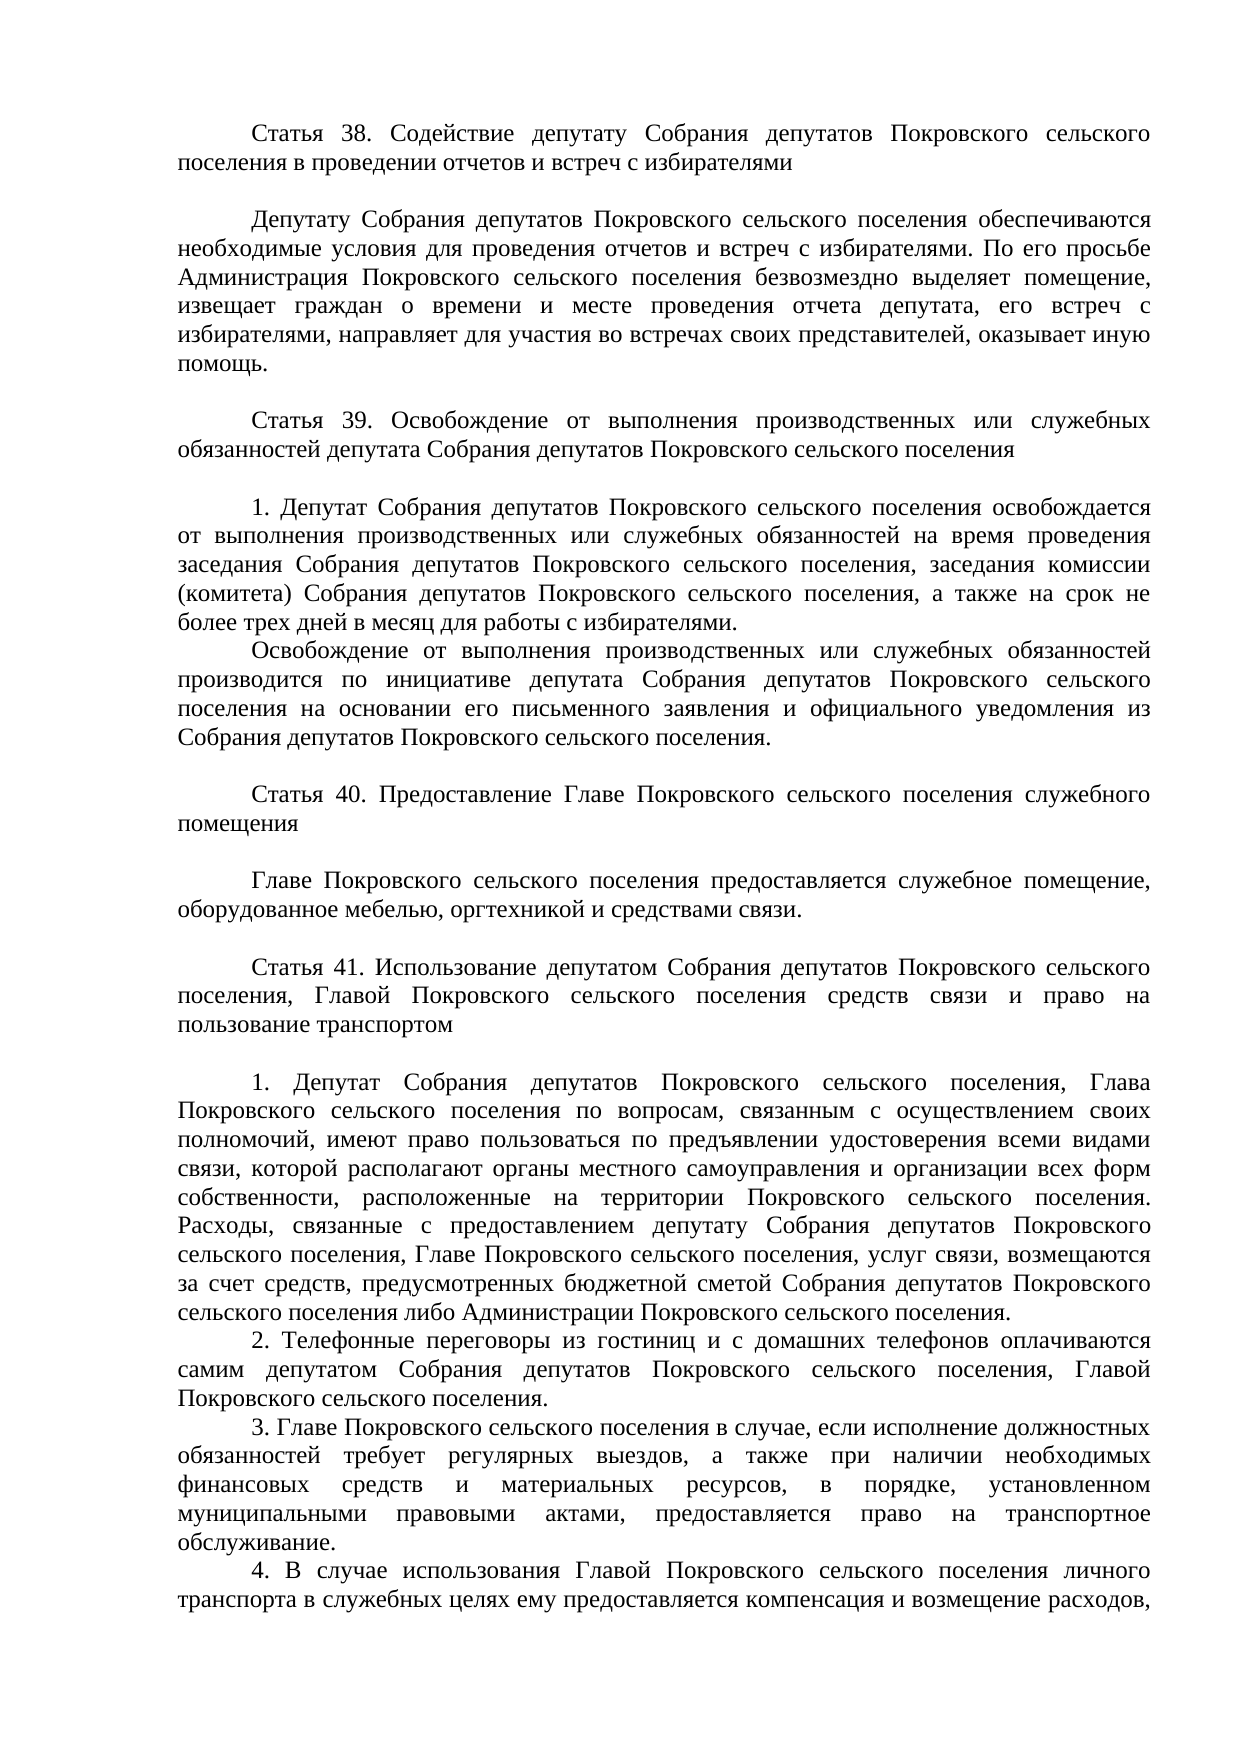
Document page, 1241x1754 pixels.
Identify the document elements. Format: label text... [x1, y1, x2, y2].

text Освобождение от выполнения производственных или служебных обязанностей производится по инициативе депутата Собрания депутатов Покровского сельского поселения на основании его письменного заявления и официального уведомления из Собрания депутатов Покровского сельского поселения. [177, 636, 1152, 751]
text 1. Депутат Собрания депутатов Покровского сельского поселения, Глава Покровского сельского поселения по вопросам, связанным с осуществлением своих полномочий, имеют право пользоваться по предъявлении удостоверения всеми видами связи, которой располагают органы местного самоуправления и организации всех форм собственности, расположенные на территории Покровского сельского поселения. Расходы, связанные с предоставлением депутату Собрания депутатов Покровского сельского поселения, Главе Покровского сельского поселения, услуг связи, возмещаются за счет средств, предусмотренных бюджетной сметой Собрания депутатов Покровского сельского поселения либо Администрации Покровского сельского поселения. [177, 1067, 1152, 1326]
text Главе Покровского сельского поселения предоставляется служебное помещение, оборудованное мебелью, оргтехникой и средствами связи. [177, 866, 1152, 923]
text 2. Телефонные переговоры из гостиниц и с домашних телефонов оплачиваются самим депутатом Собрания депутатов Покровского сельского поселения, Главой Покровского сельского поселения. [177, 1326, 1152, 1412]
text Депутату Собрания депутатов Покровского сельского поселения обеспечиваются необходимые условия для проведения отчетов и встреч с избирателями. По его просьбе Администрация Покровского сельского поселения безвозмездно выделяет помещение, извещает граждан о времени и месте проведения отчета депутата, его встреч с избирателями, направляет для участия во встречах своих представителей, оказывает иную помощь. [177, 204, 1152, 377]
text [177, 1556, 1152, 1613]
text 1. Депутат Собрания депутатов Покровского сельского поселения освобождается от выполнения производственных или служебных обязанностей на время проведения заседания Собрания депутатов Покровского сельского поселения, заседания комиссии (комитета) Собрания депутатов Покровского сельского поселения, а также на срок не более трех дней в месяц для работы с избирателями. [177, 492, 1152, 636]
text Статья 41. Использование депутатом Собрания депутатов Покровского сельского поселения, Главой Покровского сельского поселения средств связи и право на пользование транспортом [177, 952, 1152, 1038]
text 3. Главе Покровского сельского поселения в случае, если исполнение должностных обязанностей требует регулярных выездов, а также при наличии необходимых финансовых средств и материальных ресурсов, в порядке, установленном муниципальными правовыми актами, предоставляется право на транспортное обслуживание. [177, 1412, 1152, 1556]
text Статья 39. Освобождение от выполнения производственных или служебных обязанностей депутата Собрания депутатов Покровского сельского поселения [177, 406, 1152, 463]
text Статья 38. Содействие депутату Собрания депутатов Покровского сельского поселения в проведении отчетов и встреч с избирателями [177, 118, 1152, 176]
text Статья 40. Предоставление Главе Покровского сельского поселения служебного помещения [177, 779, 1152, 837]
